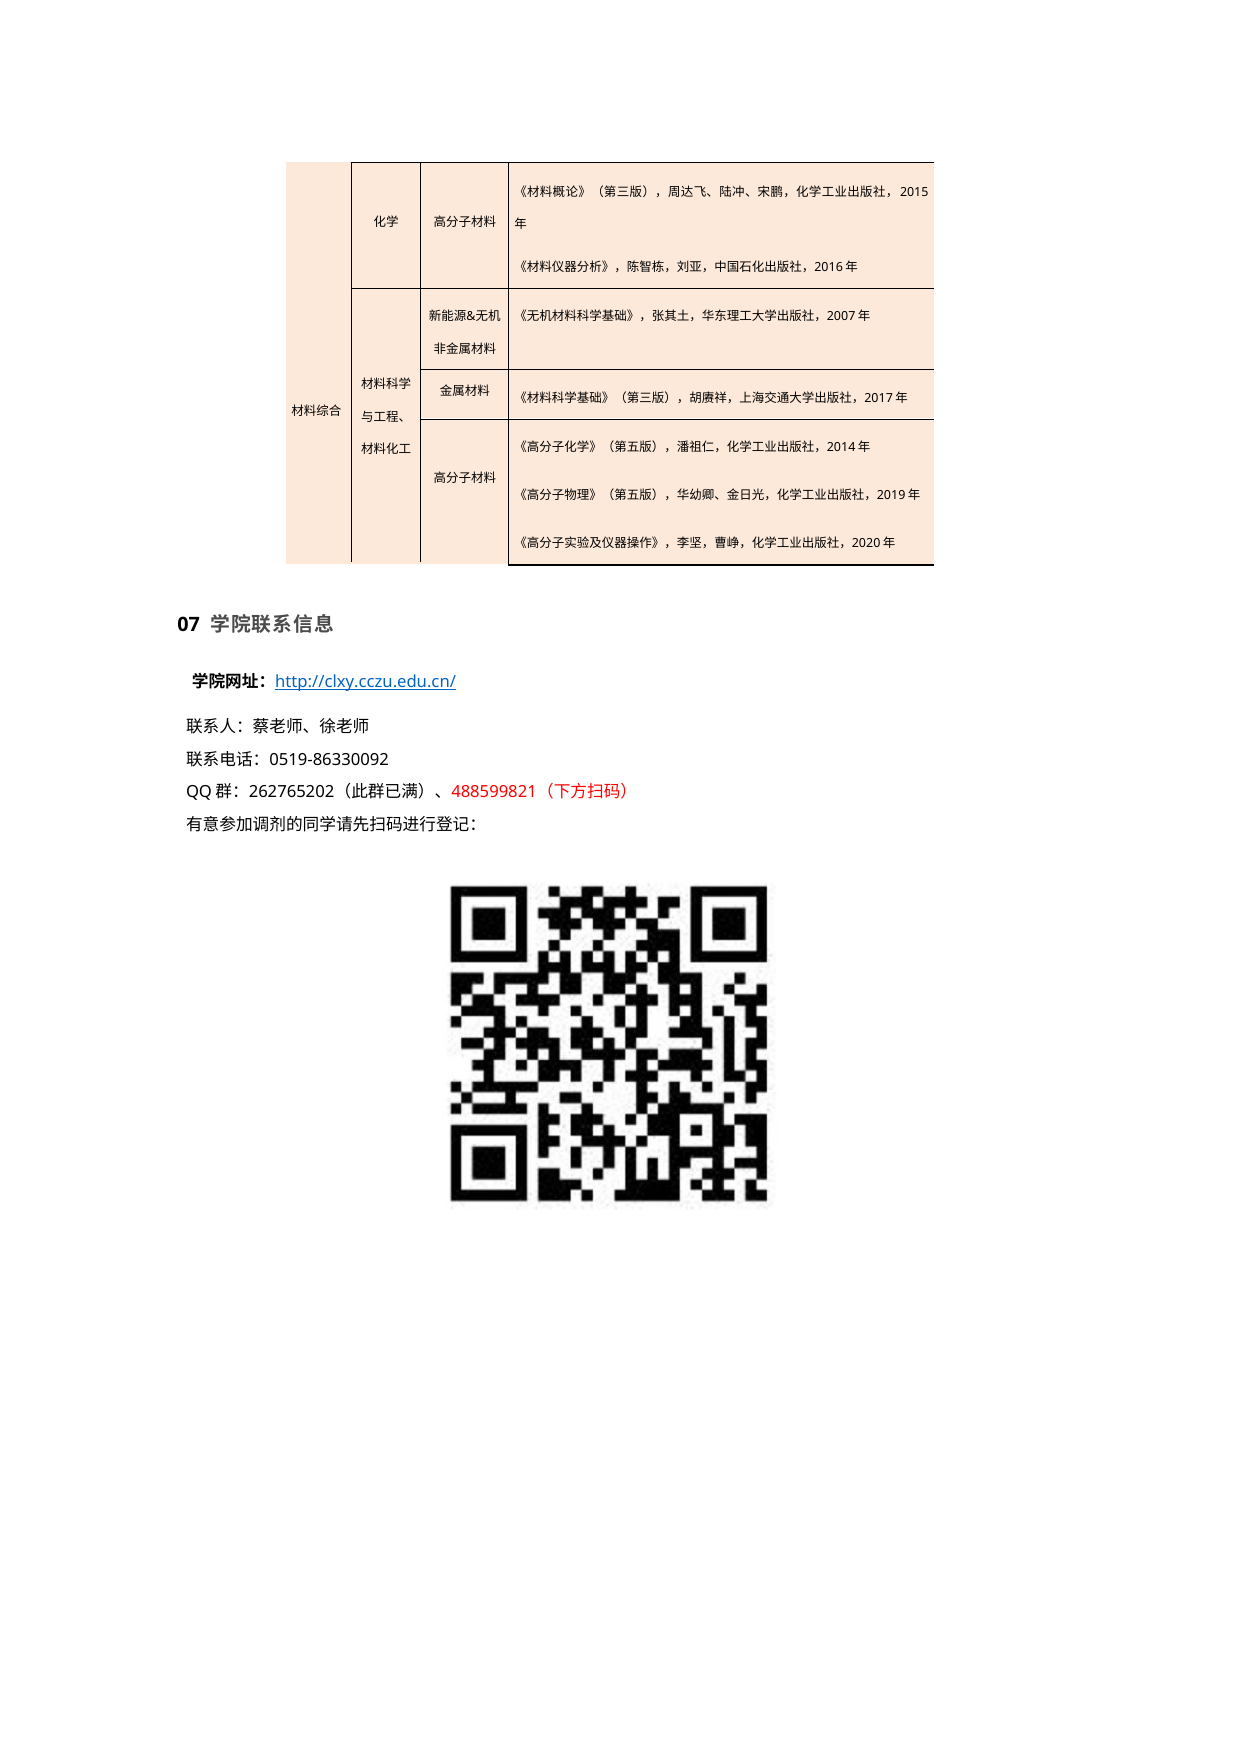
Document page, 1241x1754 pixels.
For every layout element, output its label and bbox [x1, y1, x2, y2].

table_header [177, 162, 1042, 1270]
picture [406, 842, 813, 1241]
